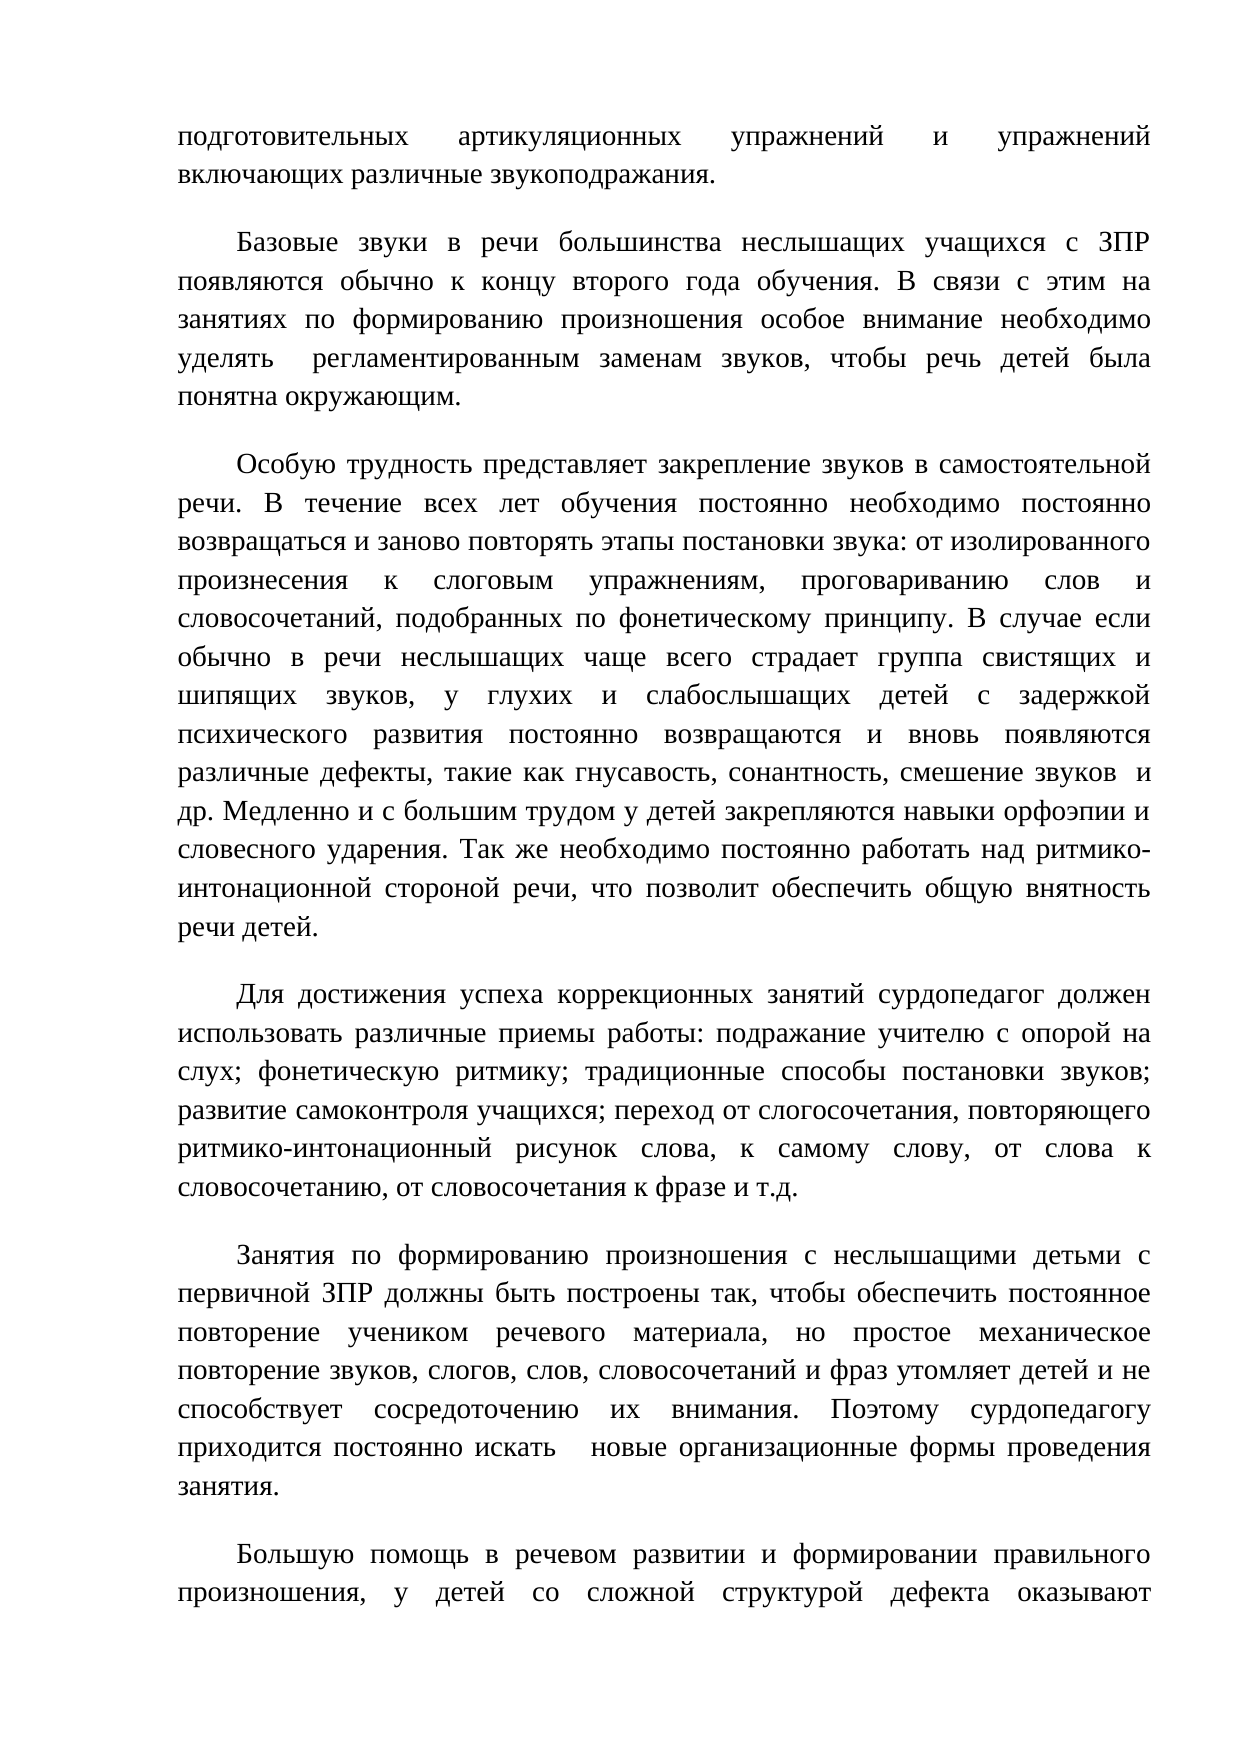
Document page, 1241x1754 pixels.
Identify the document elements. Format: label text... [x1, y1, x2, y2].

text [177, 118, 1152, 190]
text Для достижения успеха коррекционных занятий сурдопедагог должен использовать различные приемы работы: подражание учителю с опорой на слух; фонетическую ритмику; традиционные способы постановки звуков; развитие самоконтроля учащихся; переход от слогосочетания, повторяющего ритмико-интонационный рисунок слова, к самому слову, от слова к словосочетанию, от словосочетания к фразе и т.д. [177, 976, 1152, 1203]
text Базовые звуки в речи большинства неслышащих учащихся с ЗПР появляются обычно к концу второго года обучения. В связи с этим на занятиях по формированию произношения особое внимание необходимо уделять регламентированным заменам звуков, чтобы речь детей была понятна окружающим. [177, 224, 1152, 412]
text Особую трудность представляет закрепление звуков в самостоятельной речи. В течение всех лет обучения постоянно необходимо постоянно возвращаться и заново повторять этапы постановки звука: от изолированного произнесения к слоговым упражнениям, проговариванию слов и словосочетаний, подобранных по фонетическому принципу. В случае если обычно в речи неслышащих чаще всего страдает группа свистящих и шипящих звуков, у глухих и слабослышащих детей с задержкой психического развития постоянно возвращаются и вновь появляются различные дефекты, такие как гнусавость, сонантность, смешение звуков и др. Медленно и с большим трудом у детей закрепляются навыки орфоэпии и словесного ударения. Так же необходимо постоянно работать над ритмико-интонационной стороной речи, что позволит обеспечить общую внятность речи детей. [177, 446, 1152, 942]
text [177, 1536, 1152, 1608]
text Занятия по формированию произношения с неслышащими детьми с первичной ЗПР должны быть построены так, чтобы обеспечить постоянное повторение учеником речевого материала, но простое механическое повторение звуков, слогов, слов, словосочетаний и фраз утомляет детей и не способствует сосредоточению их внимания. Поэтому сурдопедагогу приходится постоянно искать новые организационные формы проведения занятия. [177, 1237, 1152, 1502]
